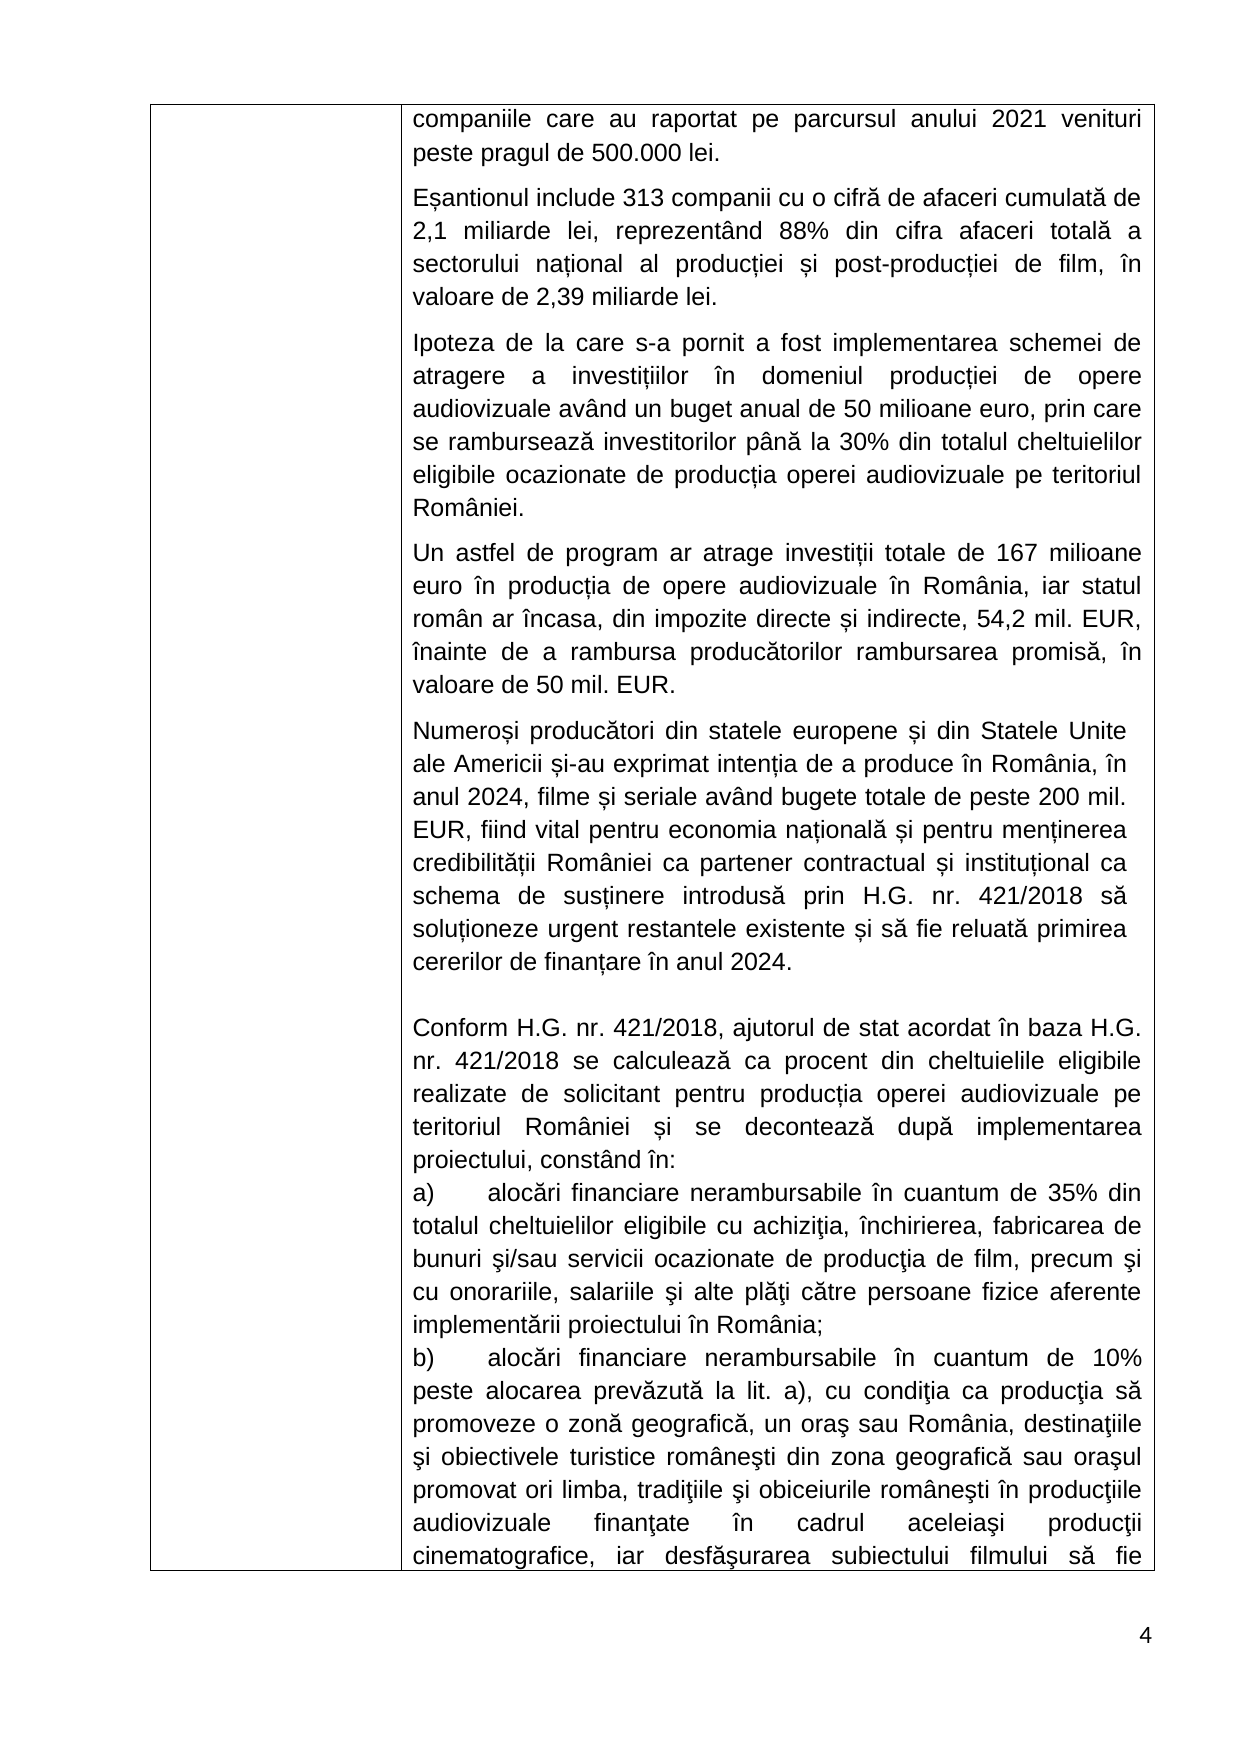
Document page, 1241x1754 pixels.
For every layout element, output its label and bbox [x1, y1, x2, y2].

table_cell [402, 105, 1154, 1570]
table_cell [151, 105, 401, 1570]
